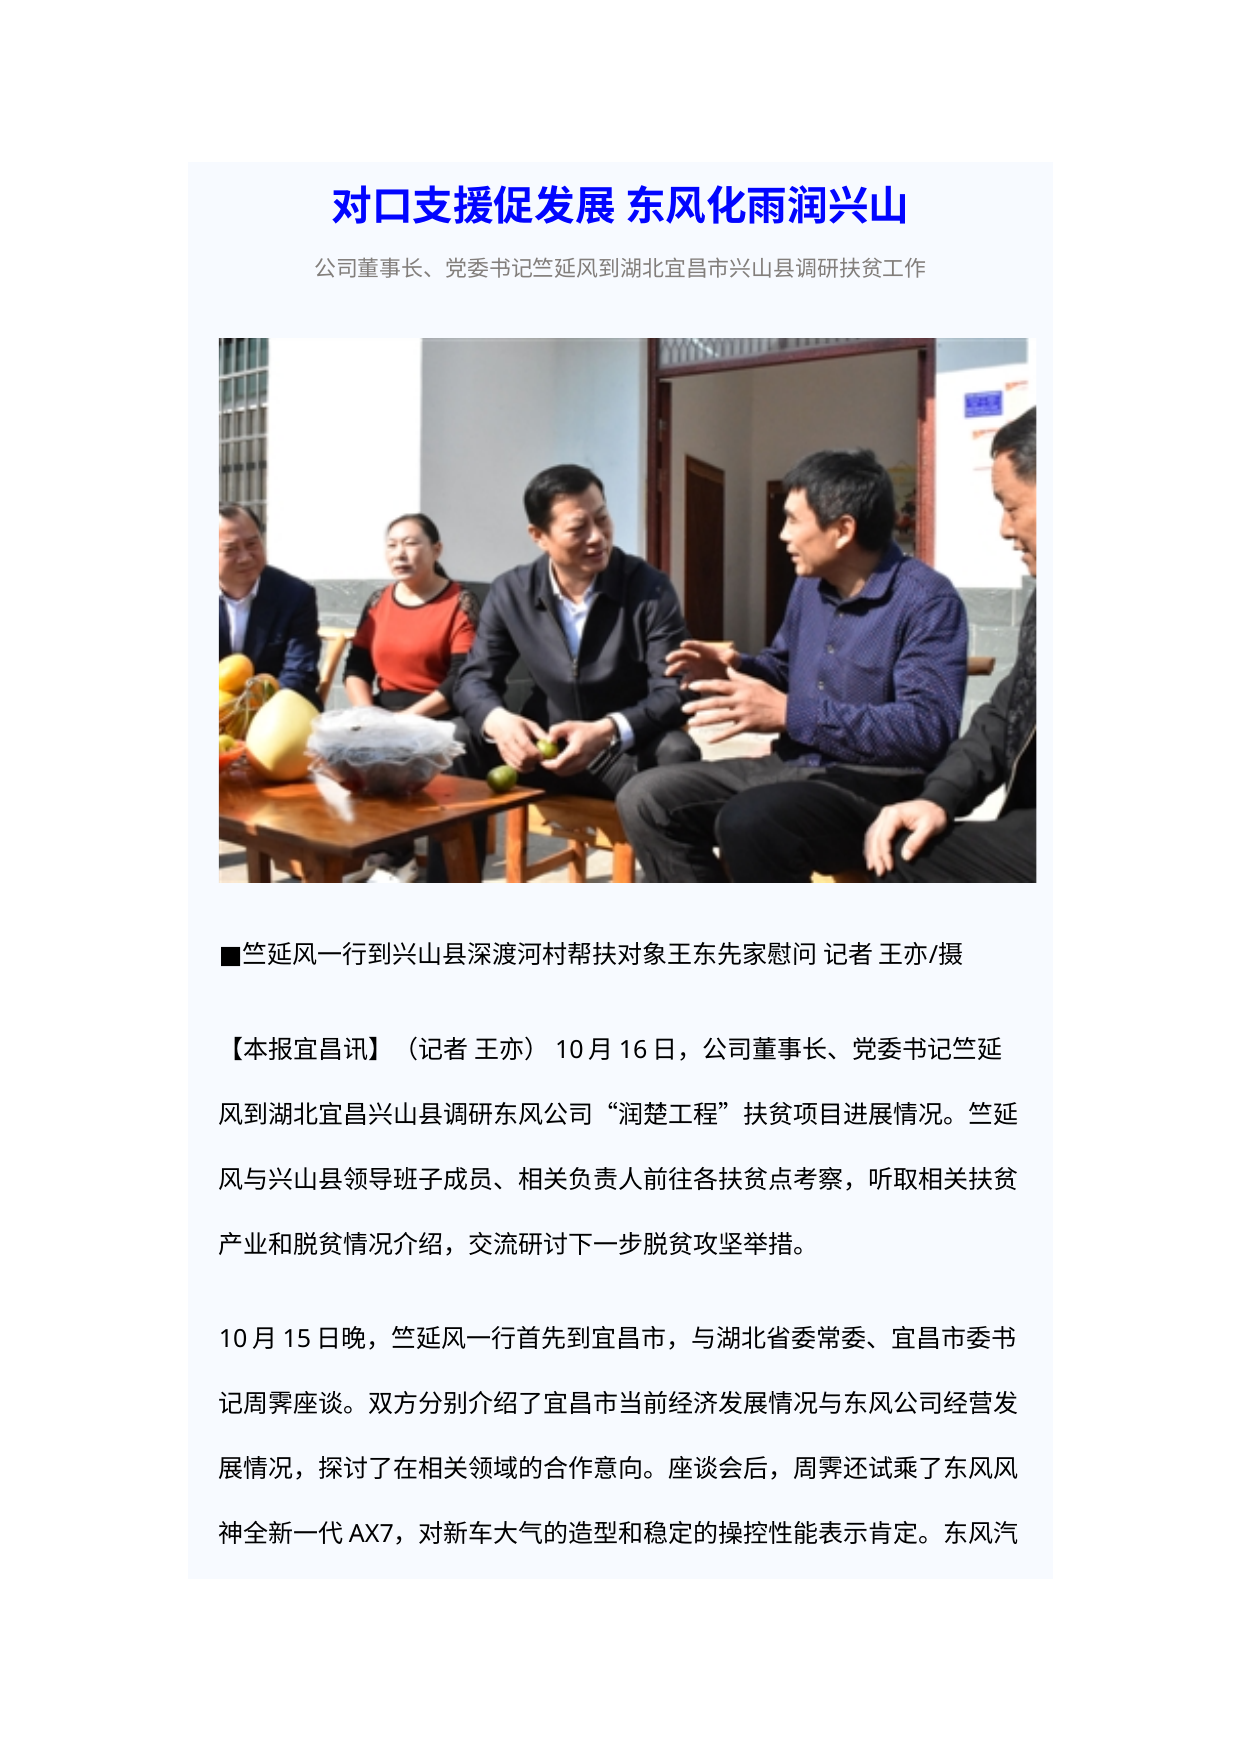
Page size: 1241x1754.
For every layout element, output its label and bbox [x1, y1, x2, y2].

table_header [188, 162, 1053, 323]
picture [218, 338, 1037, 883]
table_cell [188, 323, 1053, 1579]
